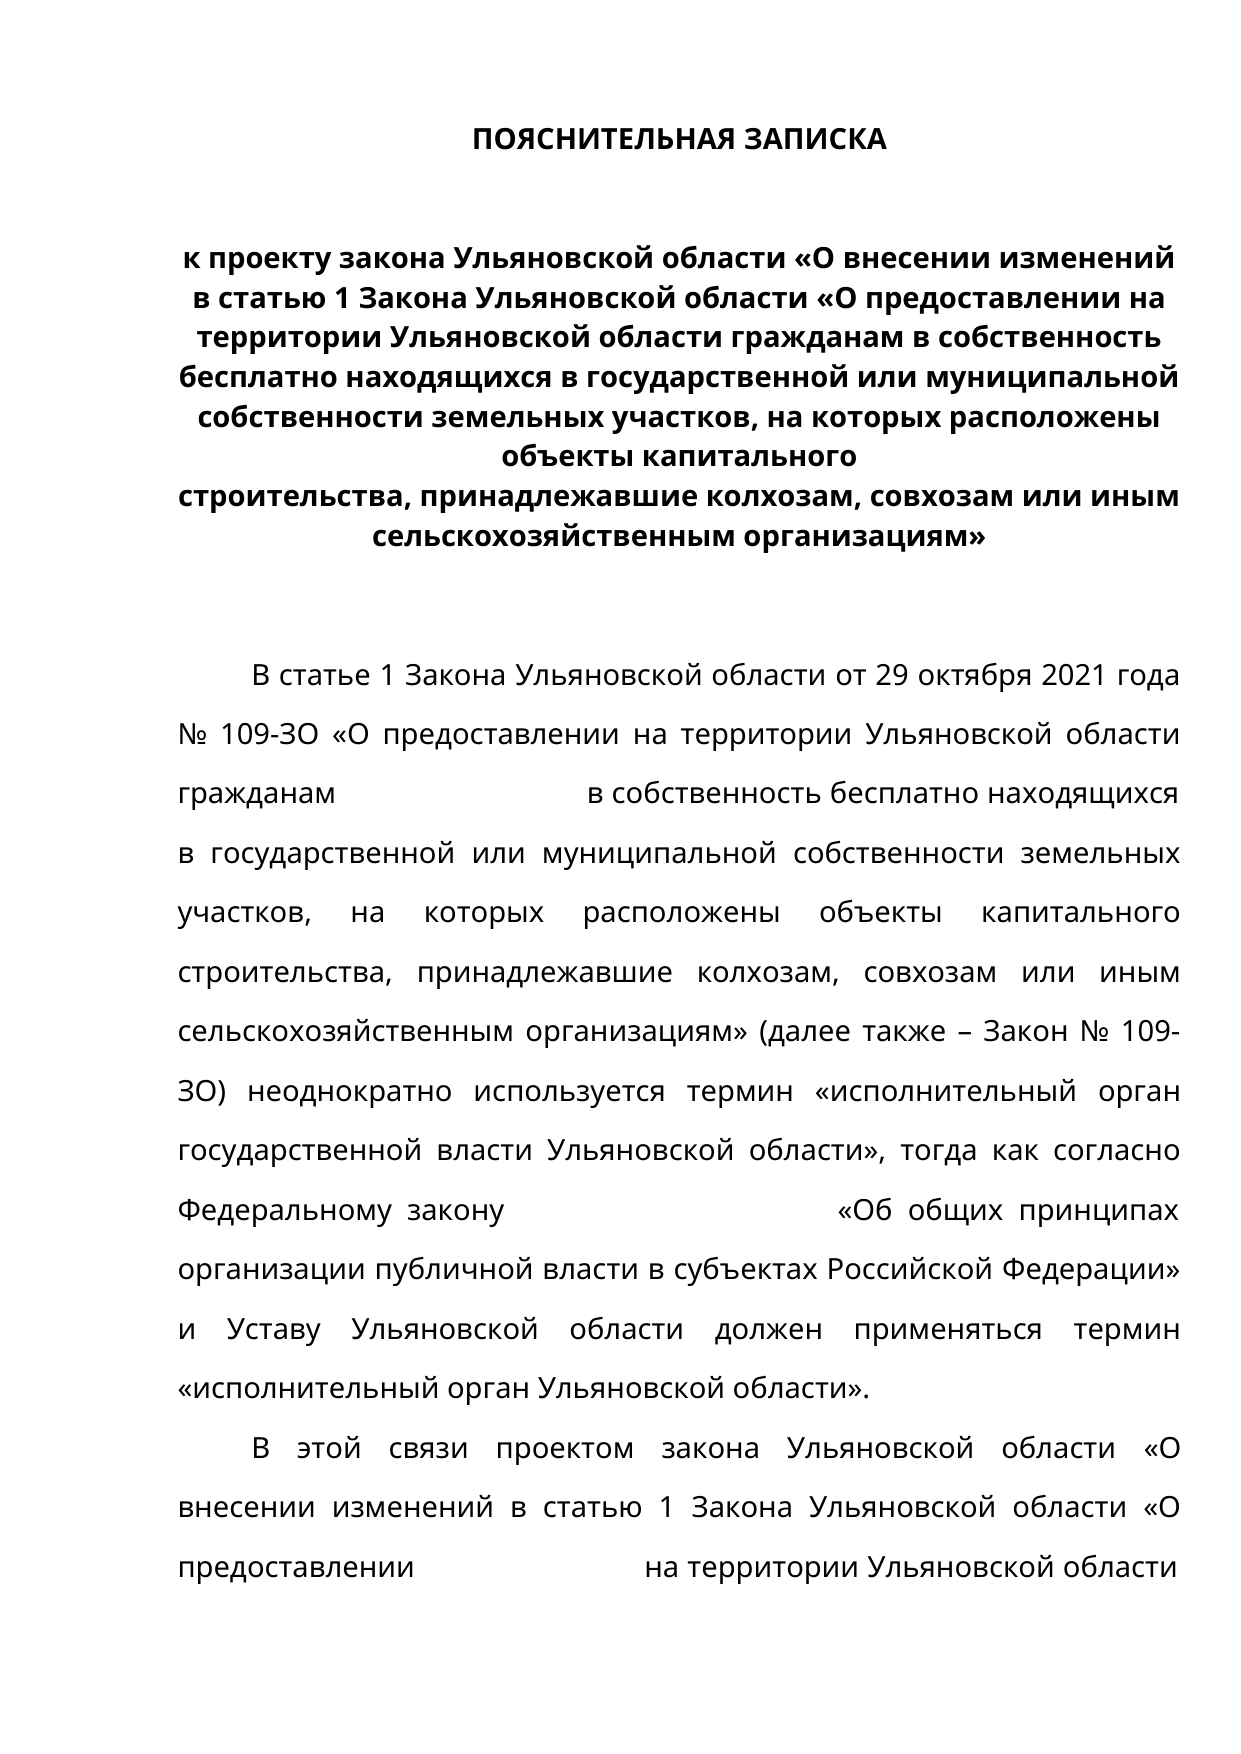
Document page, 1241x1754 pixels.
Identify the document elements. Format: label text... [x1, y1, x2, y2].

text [177, 1427, 1181, 1586]
text строительства, принадлежавшие колхозам, совхозам или иным сельскохозяйственным организациям» [177, 475, 1181, 555]
text к проекту закона Ульяновской области «О внесении изменений [177, 237, 1181, 277]
text в статью 1 Закона Ульяновской области «О предоставлении на территории Ульяновской области гражданам в собственность бесплатно находящихся в государственной или муниципальной собственности земельных участков, на которых расположены объекты капитального [177, 277, 1181, 475]
text В статье 1 Закона Ульяновской области от 29 октября 2021 года № 109-ЗО «О предоставлении на территории Ульяновской области гражданам в собственность бесплатно находящихся в государственной или муниципальной собственности земельных участков, на которых расположены объекты капитального строительства, принадлежавшие колхозам, совхозам или иным сельскохозяйственным организациям» (далее также – Закон № 109-ЗО) неоднократно используется термин «исполнительный орган государственной власти Ульяновской области», тогда как согласно Федеральному закону «Об общих принципах организации публичной власти в субъектах Российской Федерации» и Уставу Ульяновской области должен применяться термин «исполнительный орган Ульяновской области». [177, 654, 1181, 1407]
text ПОЯСНИТЕЛЬНАЯ ЗАПИСКА [177, 118, 1181, 158]
